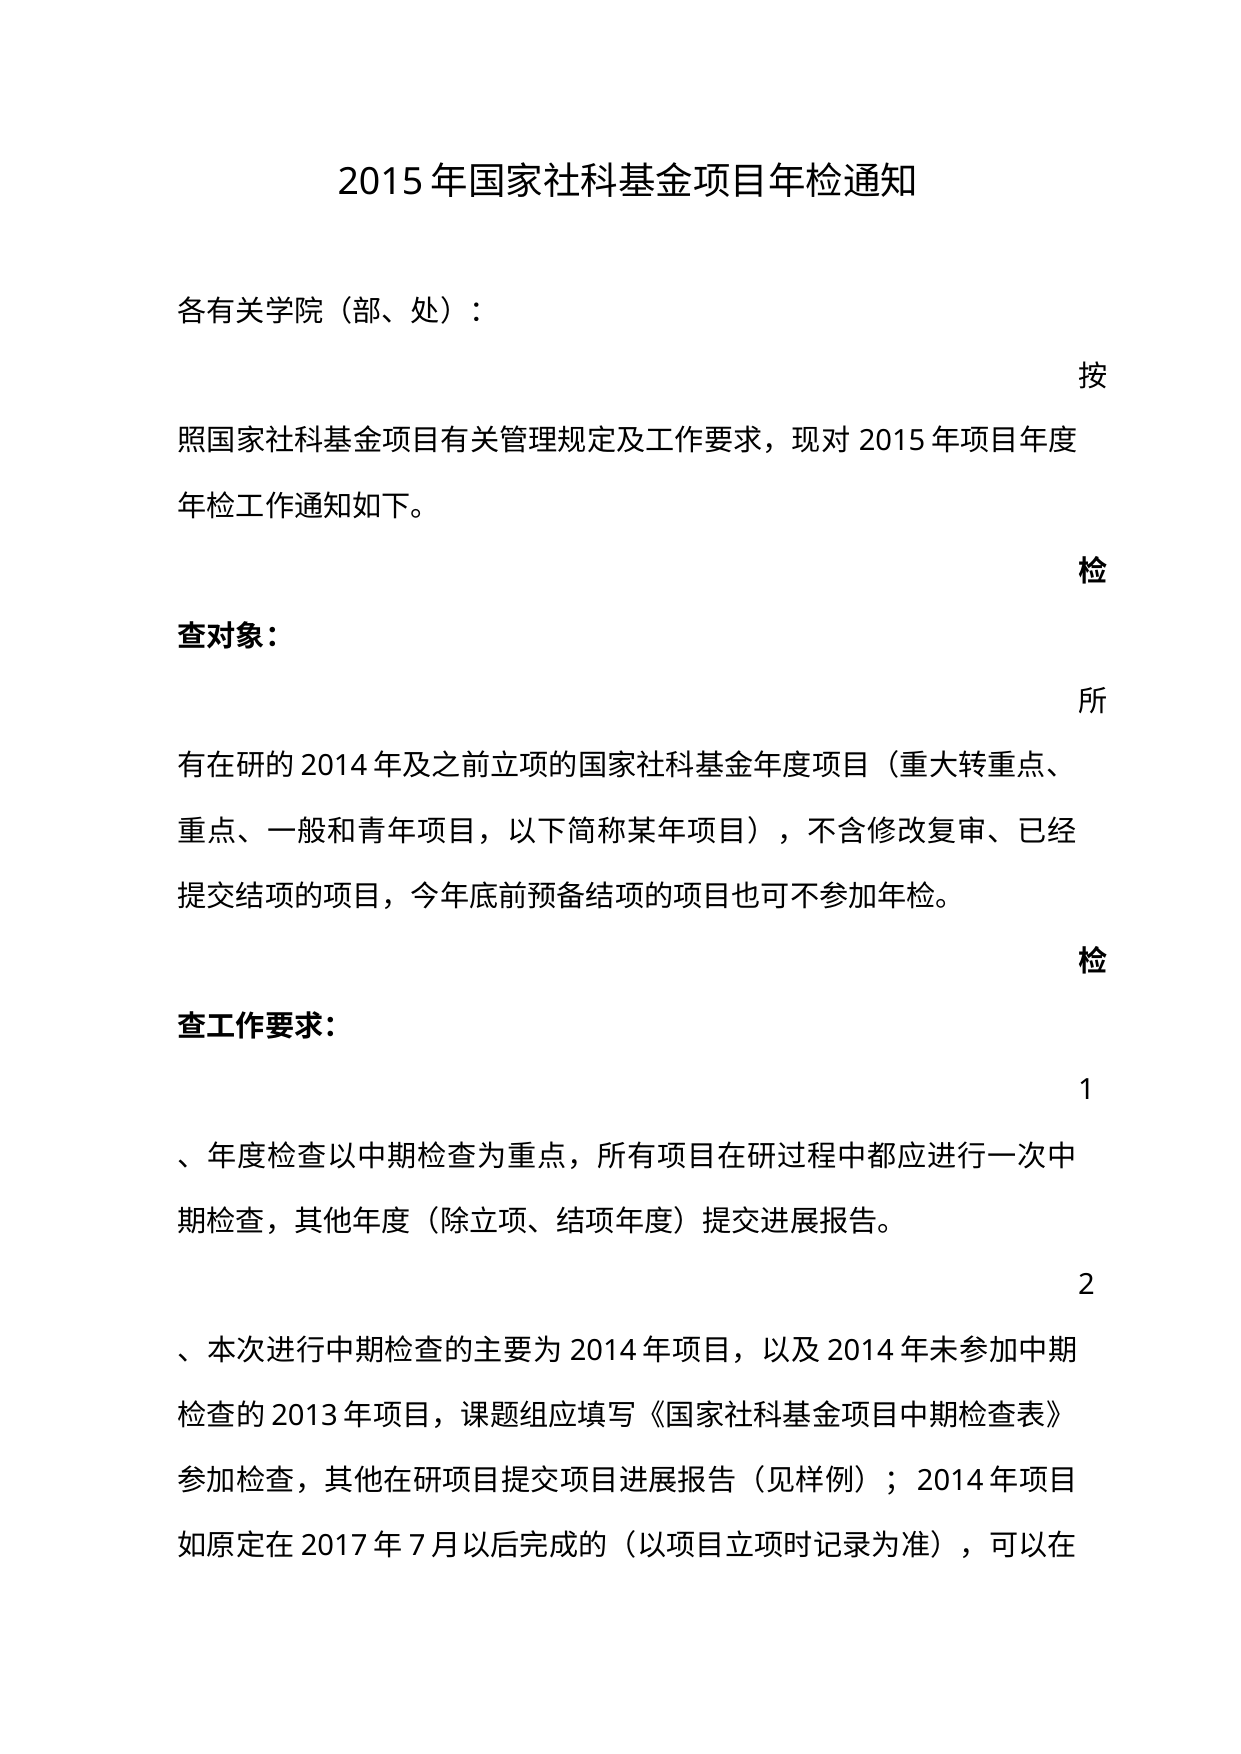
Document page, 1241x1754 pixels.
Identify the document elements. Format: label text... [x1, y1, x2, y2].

text 所有在研的2014年及之前立项的国家社科基金年度项目（重大转重点、重点、一般和青年项目，以下简称某年项目），不含修改复审、已经提交结项的项目，今年底前预备结项的项目也可不参加年检。 [177, 666, 1078, 926]
text 各有关学院（部、处）： [177, 276, 1078, 341]
text 检查对象： [177, 536, 1078, 666]
text 2015年国家社科基金项目年检通知 [177, 146, 1078, 211]
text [177, 1251, 1078, 1576]
text 1、年度检查以中期检查为重点，所有项目在研过程中都应进行一次中期检查，其他年度（除立项、结项年度）提交进展报告。 [177, 1056, 1078, 1251]
text 检查工作要求： [177, 926, 1078, 1056]
text 按照国家社科基金项目有关管理规定及工作要求，现对2015年项目年度年检工作通知如下。 [177, 341, 1078, 536]
